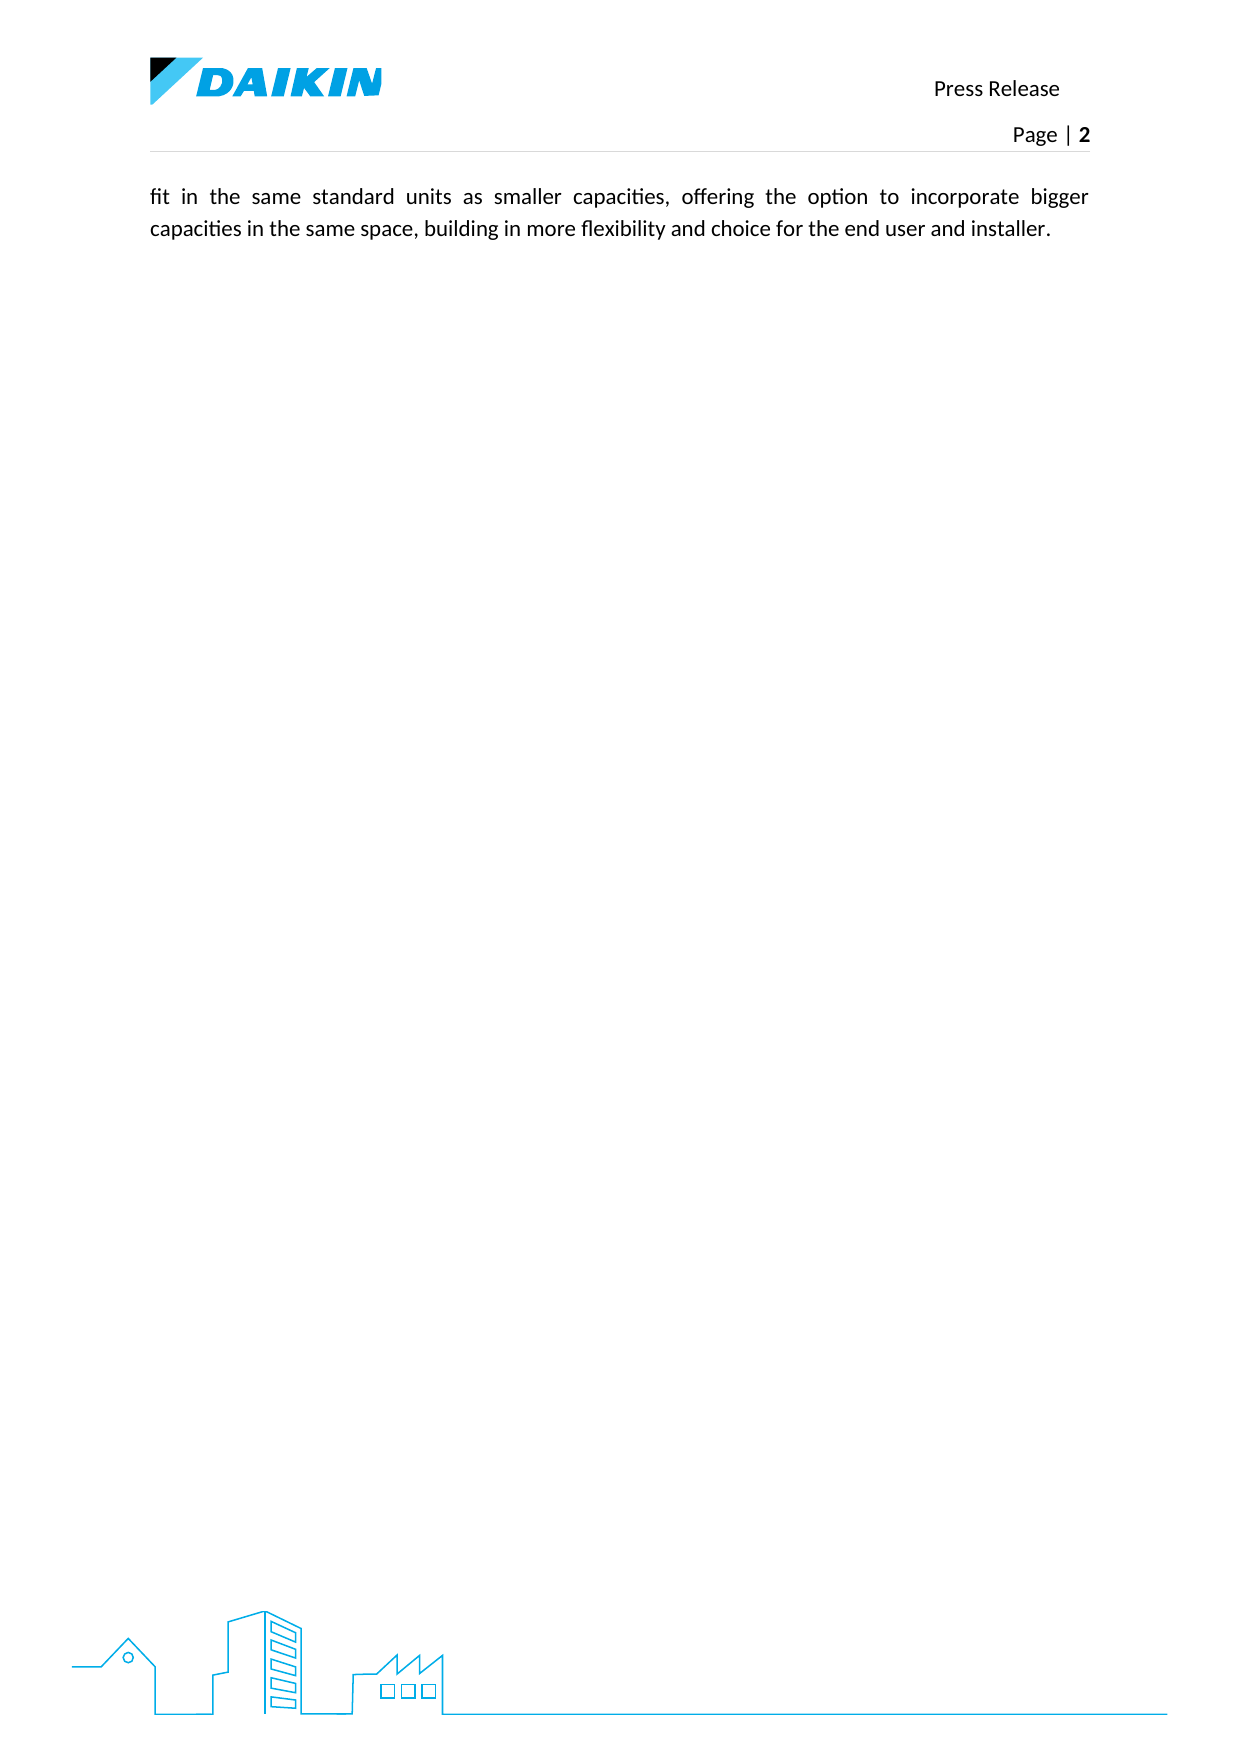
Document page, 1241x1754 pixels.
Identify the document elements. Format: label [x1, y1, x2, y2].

text [150, 182, 1090, 242]
